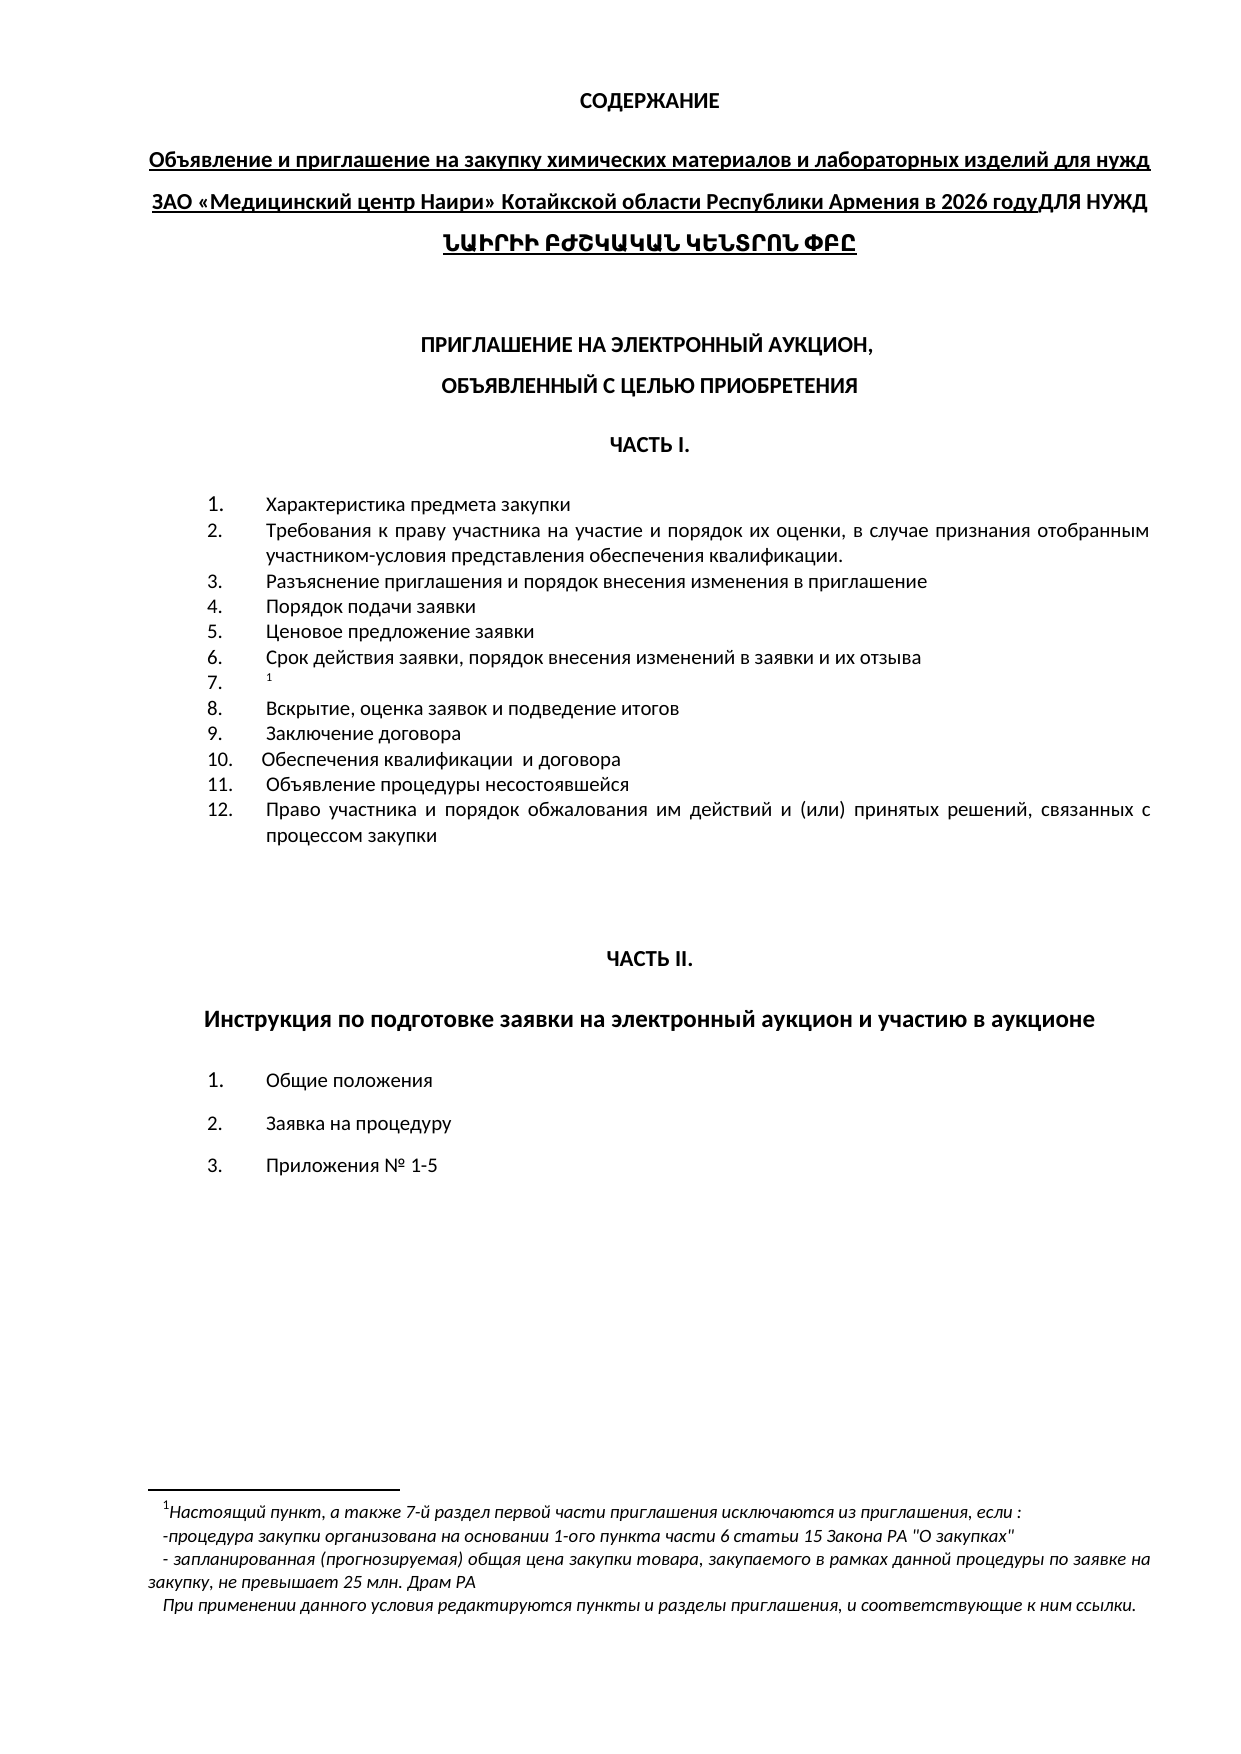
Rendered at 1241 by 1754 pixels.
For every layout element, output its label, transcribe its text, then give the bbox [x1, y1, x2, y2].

text 12. Право участника и порядок обжалования им действий и (или) принятых решений, связанных с процессом закупки [207, 797, 1152, 847]
text 6. Срок действия заявки, порядок внесения изменений в заявки и их отзыва [207, 644, 1152, 669]
text ПРИГЛАШЕНИЕ НА ЭЛЕКТРОННЫЙ АУКЦИОН, ОБЪЯВЛЕННЫЙ С ЦЕЛЬЮ ПРИОБРЕТЕНИЯ [148, 330, 1152, 400]
text 4. Порядок подачи заявки [207, 593, 1152, 619]
text ЧАСТЬ II. [148, 944, 1152, 972]
text 9. Заключение договора [207, 720, 1152, 746]
text 3. Разъяснение приглашения и порядок внесения изменения в приглашение [207, 568, 1152, 593]
text 2. Заявка на процедуру [207, 1110, 1152, 1135]
text 2. Требования к праву участника на участие и порядок их оценки, в случае признания отобранным участником-условия представления обеспечения квалификации. [207, 517, 1152, 568]
text Инструкция по подготовке заявки на электронный аукцион и участию в аукционе [148, 1003, 1152, 1033]
text 11. Объявление процедуры несостоявшейся [207, 771, 1152, 797]
text 3. Приложения № 1-5 [207, 1152, 1152, 1177]
text Объявление и приглашение на закупку химических материалов и лабораторных изделий для нужд ЗАО «Медицинский центр Наири» Котайкской области Республики Армения в 2026 годуДЛЯ НУЖД ՆԱԻՐԻԻ ԲԺՇԿԱԿԱՆ ԿԵՆՏՐՈՆ ՓԲԸ [148, 145, 1152, 257]
text 1. Общие положения [207, 1065, 1152, 1093]
text 5. Ценовое предложение заявки [207, 619, 1152, 644]
text 10. Обеспечения квалификации и договора [207, 746, 1152, 771]
text 7. [207, 669, 1152, 695]
text 1. Характеристика предмета закупки [207, 489, 1152, 517]
text 8. Вскрытие, оценка заявок и подведение итогов [207, 695, 1152, 720]
text СОДЕРЖАНИЕ [148, 86, 1152, 114]
text ЧАСТЬ I. [148, 430, 1152, 458]
